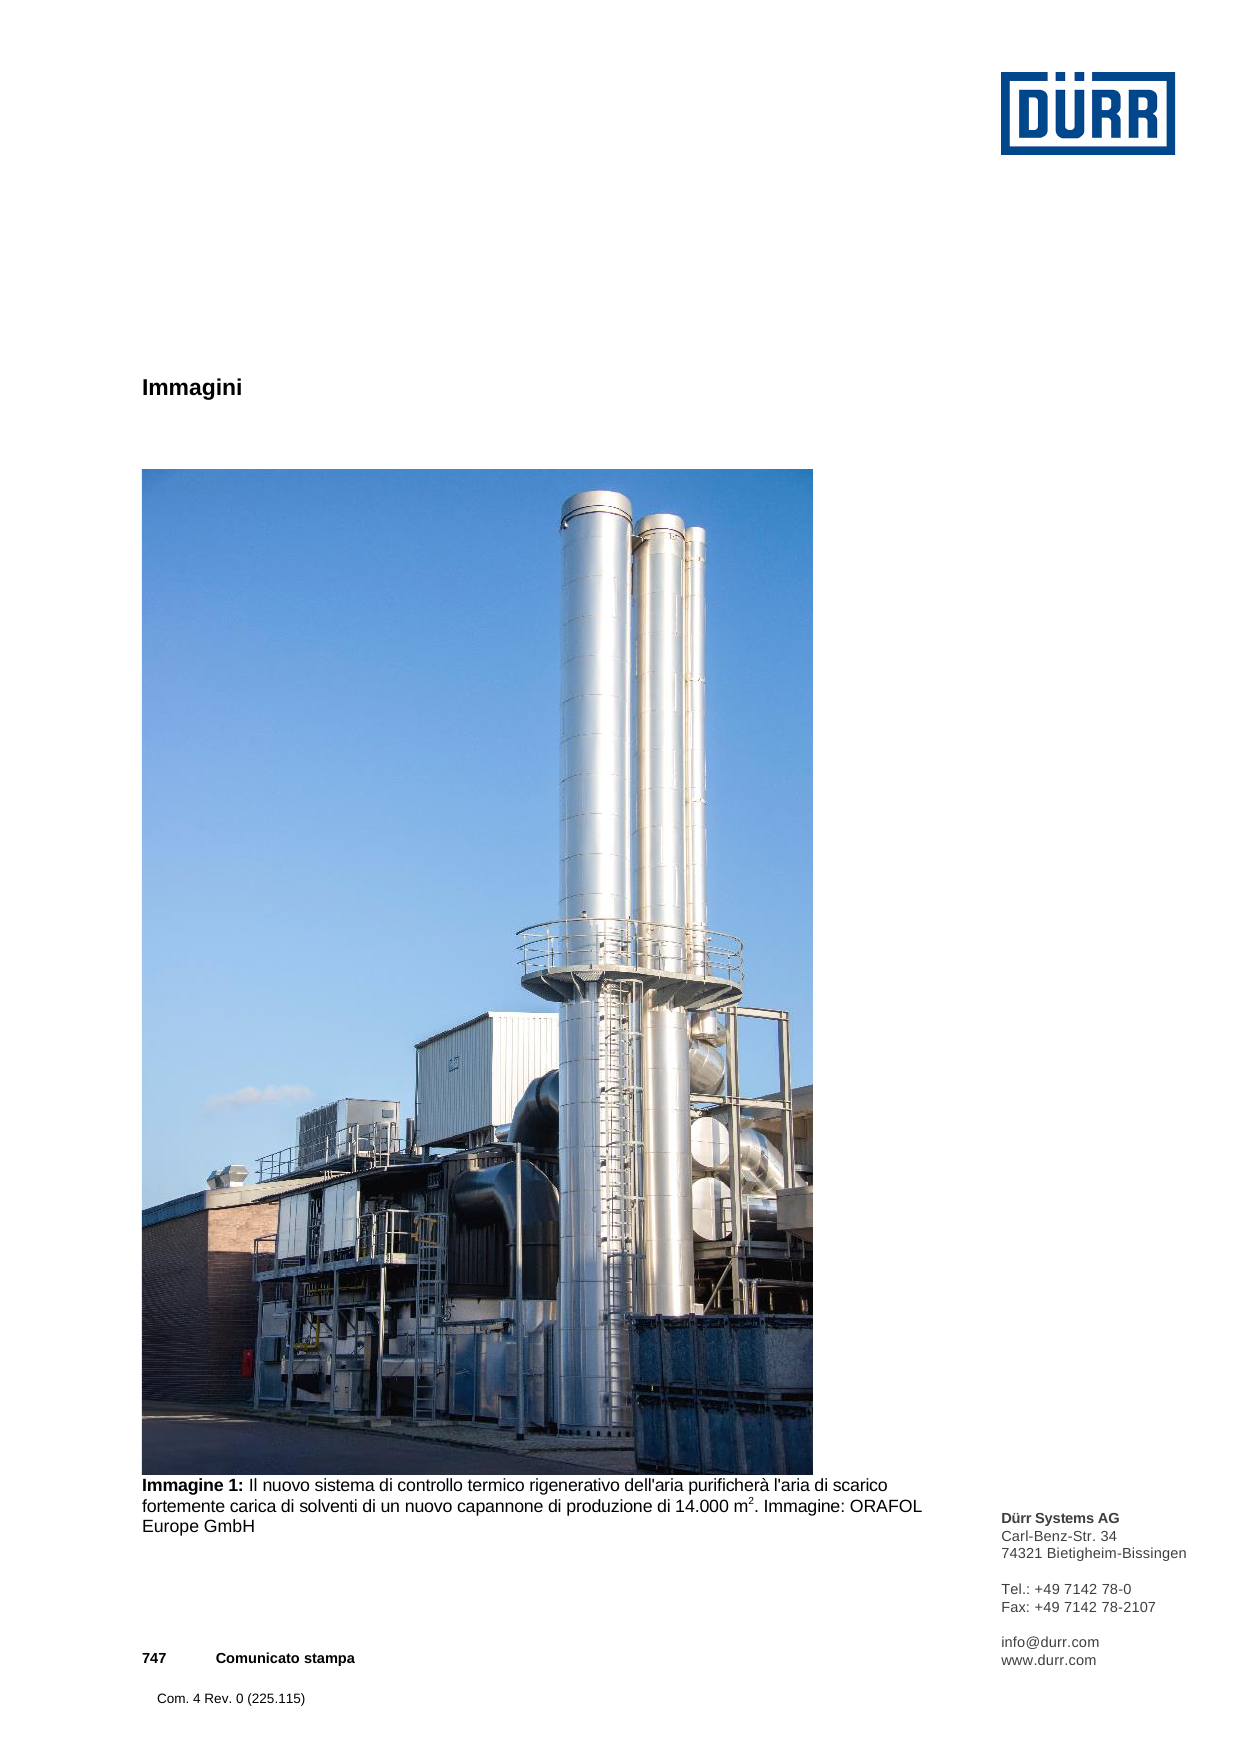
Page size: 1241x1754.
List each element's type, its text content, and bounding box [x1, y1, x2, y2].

text Immagini [142, 366, 951, 401]
text Immagine 1: Il nuovo sistema di controllo termico rigenerativo dell'aria purificherà l'aria di scarico fortemente carica di solventi di un nuovo capannone di produzione di 14.000 m2. Immagine: ORAFOL Europe GmbH [142, 1475, 951, 1536]
picture [1001, 72, 1175, 155]
picture [141, 469, 813, 1475]
